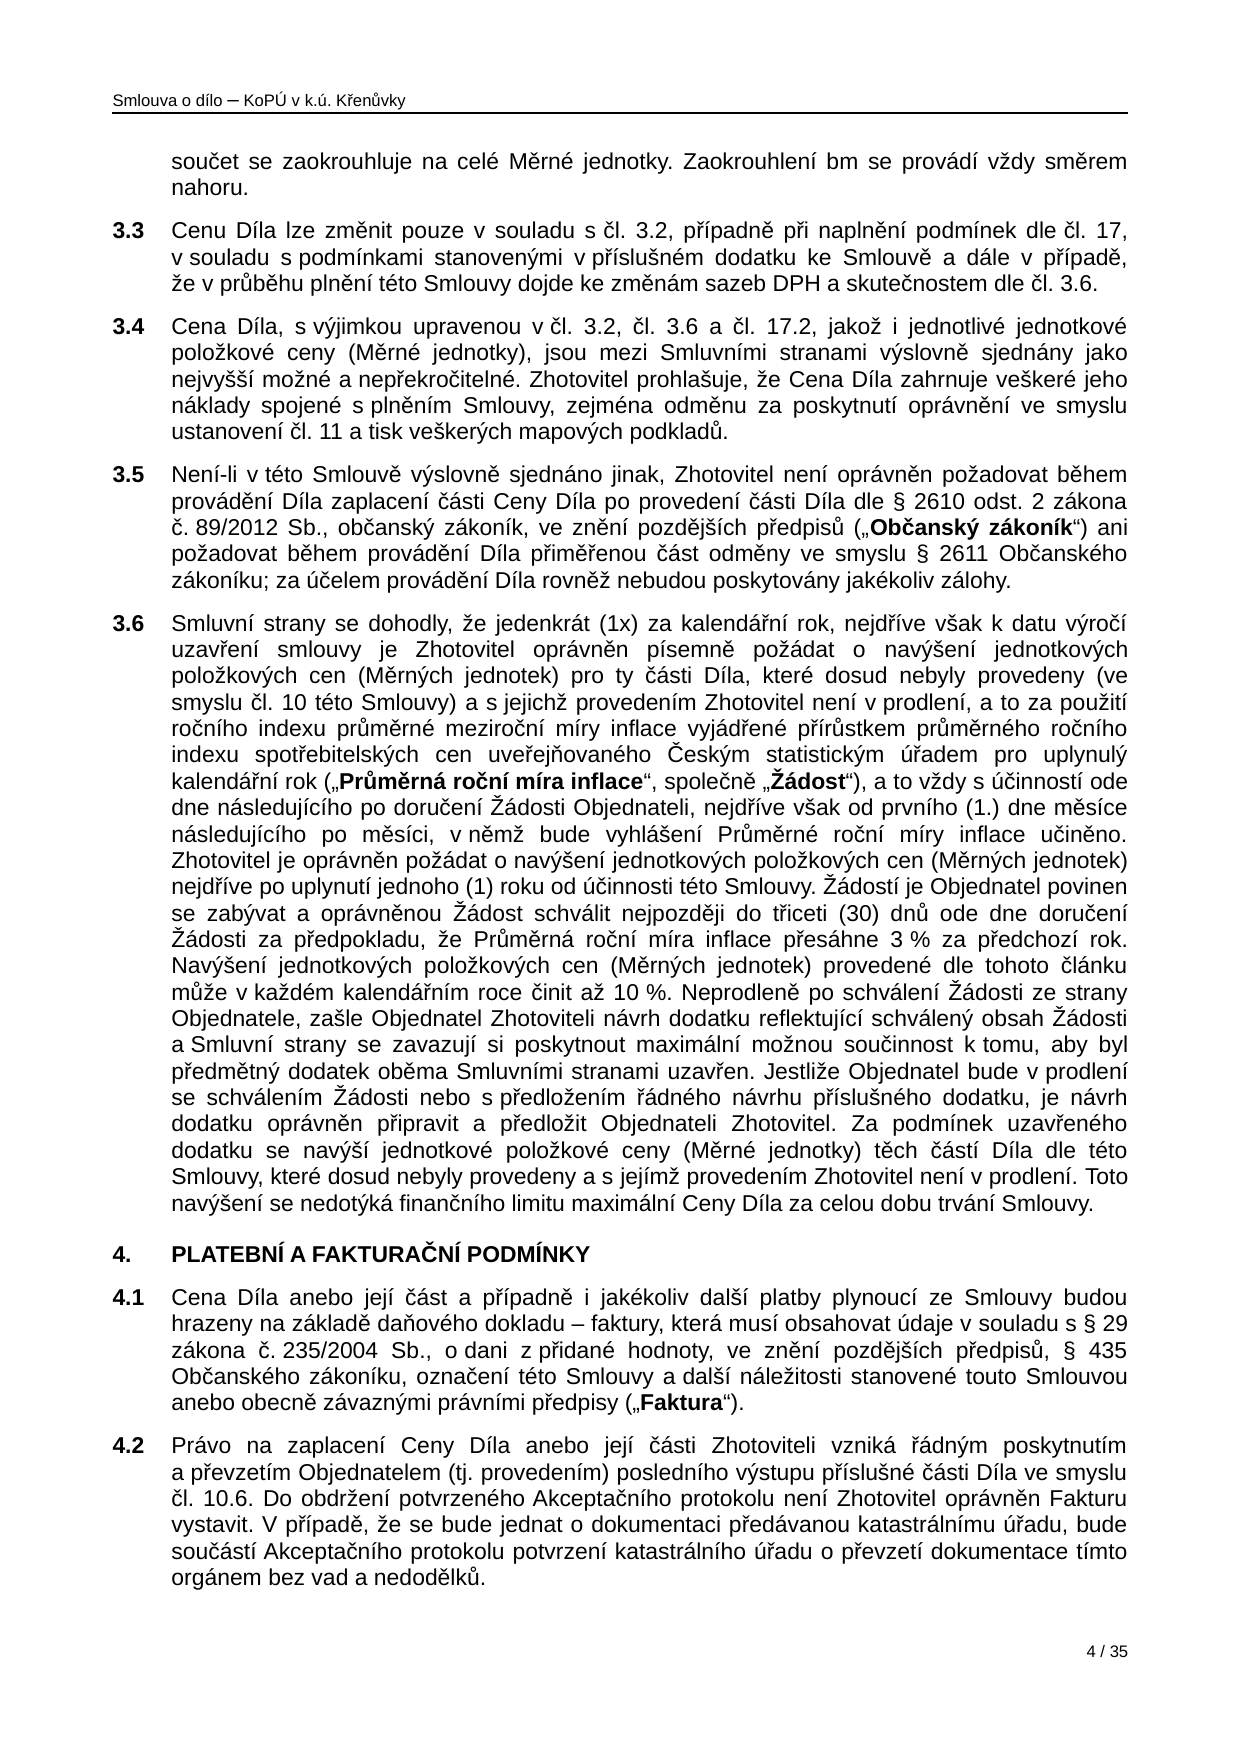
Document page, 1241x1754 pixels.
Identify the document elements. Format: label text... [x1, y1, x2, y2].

text Smluvní strany se dohodly, že jedenkrát (1x) za kalendářní rok, nejdříve však k datu výročí uzavření smlouvy je Zhotovitel oprávněn písemně požádat o navýšení jednotkových položkových cen (Měrných jednotek) pro ty části Díla, které dosud nebyly provedeny (ve smyslu čl. 10 této Smlouvy) a s jejichž provedením Zhotovitel není v prodlení, a to za použití ročního indexu průměrné meziroční míry inflace vyjádřené přírůstkem průměrného ročního indexu spotřebitelských cen uveřejňovaného Českým statistickým úřadem pro uplynulý kalendářní rok („Průměrná roční míra inflace“, společně „Žádost“), a to vždy s účinností ode dne následujícího po doručení Žádosti Objednateli, nejdříve však od prvního (1.) dne měsíce následujícího po měsíci, v němž bude vyhlášení Průměrné roční míry inflace učiněno. Zhotovitel je oprávněn požádat o navýšení jednotkových položkových cen (Měrných jednotek) nejdříve po uplynutí jednoho (1) roku od účinnosti této Smlouvy. Žádostí je Objednatel povinen se zabývat a oprávněnou Žádost schválit nejpozději do třiceti (30) dnů ode dne doručení Žádosti za předpokladu, že Průměrná roční míra inflace přesáhne 3 % za předchozí rok. Navýšení jednotkových položkových cen (Měrných jednotek) provedené dle tohoto článku může v každém kalendářním roce činit až 10 %. Neprodleně po schválení Žádosti ze strany Objednatele, zašle Objednatel Zhotoviteli návrh dodatku reflektující schválený obsah Žádosti a Smluvní strany se zavazují si poskytnout maximální možnou součinnost k tomu, aby byl předmětný dodatek oběma Smluvními stranami uzavřen. Jestliže Objednatel bude v prodlení se schválením Žádosti nebo s předložením řádného návrhu příslušného dodatku, je návrh dodatku oprávněn připravit a předložit Objednateli Zhotovitel. Za podmínek uzavřeného dodatku se navýší jednotkové položkové ceny (Měrné jednotky) těch částí Díla dle této Smlouvy, které dosud nebyly provedeny a s jejímž provedením Zhotovitel není v prodlení. Toto navýšení se nedotýká finančního limitu maximální Ceny Díla za celou dobu trvání Smlouvy. [112, 610, 1128, 1216]
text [112, 148, 1128, 200]
text Není-li v této Smlouvě výslovně sjednáno jinak, Zhotovitel není oprávněn požadovat během provádění Díla zaplacení části Ceny Díla po provedení části Díla dle § 2610 odst. 2 zákona č. 89/2012 Sb., občanský zákoník, ve znění pozdějších předpisů („Občanský zákoník“) ani požadovat během provádění Díla přiměřenou část odměny ve smyslu § 2611 Občanského zákoníku; za účelem provádění Díla rovněž nebudou poskytovány jakékoliv zálohy. [112, 461, 1128, 593]
text Cena Díla anebo její část a případně i jakékoliv další platby plynoucí ze Smlouvy budou hrazeny na základě daňového dokladu – faktury, která musí obsahovat údaje v souladu s § 29 zákona č. 235/2004 Sb., o dani z přidané hodnoty, ve znění pozdějších předpisů, § 435 Občanského zákoníku, označení této Smlouvy a další náležitosti stanovené touto Smlouvou anebo obecně závaznými právními předpisy („Faktura“). [112, 1284, 1128, 1416]
text Cena Díla, s výjimkou upravenou v čl. 3.2, čl. 3.6 a čl. 17.2, jakož i jednotlivé jednotkové položkové ceny (Měrné jednotky), jsou mezi Smluvními stranami výslovně sjednány jako nejvyšší možné a nepřekročitelné. Zhotovitel prohlašuje, že Cena Díla zahrnuje veškeré jeho náklady spojené s plněním Smlouvy, zejména odměnu za poskytnutí oprávnění ve smyslu ustanovení čl. 11 a tisk veškerých mapových podkladů. [112, 313, 1128, 444]
text Platební a fakturační podmínky [112, 1241, 1128, 1267]
text Cenu Díla lze změnit pouze v souladu s čl. 3.2, případně při naplnění podmínek dle čl. 17, v souladu s podmínkami stanovenými v příslušném dodatku ke Smlouvě a dále v případě, že v průběhu plnění této Smlouvy dojde ke změnám sazeb DPH a skutečnostem dle čl. 3.6. [112, 217, 1128, 296]
text Právo na zaplacení Ceny Díla anebo její části Zhotoviteli vzniká řádným poskytnutím a převzetím Objednatelem (tj. provedením) posledního výstupu příslušné části Díla ve smyslu čl. 10.6. Do obdržení potvrzeného Akceptačního protokolu není Zhotovitel oprávněn Fakturu vystavit. V případě, že se bude jednat o dokumentaci předávanou katastrálnímu úřadu, bude součástí Akceptačního protokolu potvrzení katastrálního úřadu o převzetí dokumentace tímto orgánem bez vad a nedodělků. [112, 1432, 1128, 1590]
